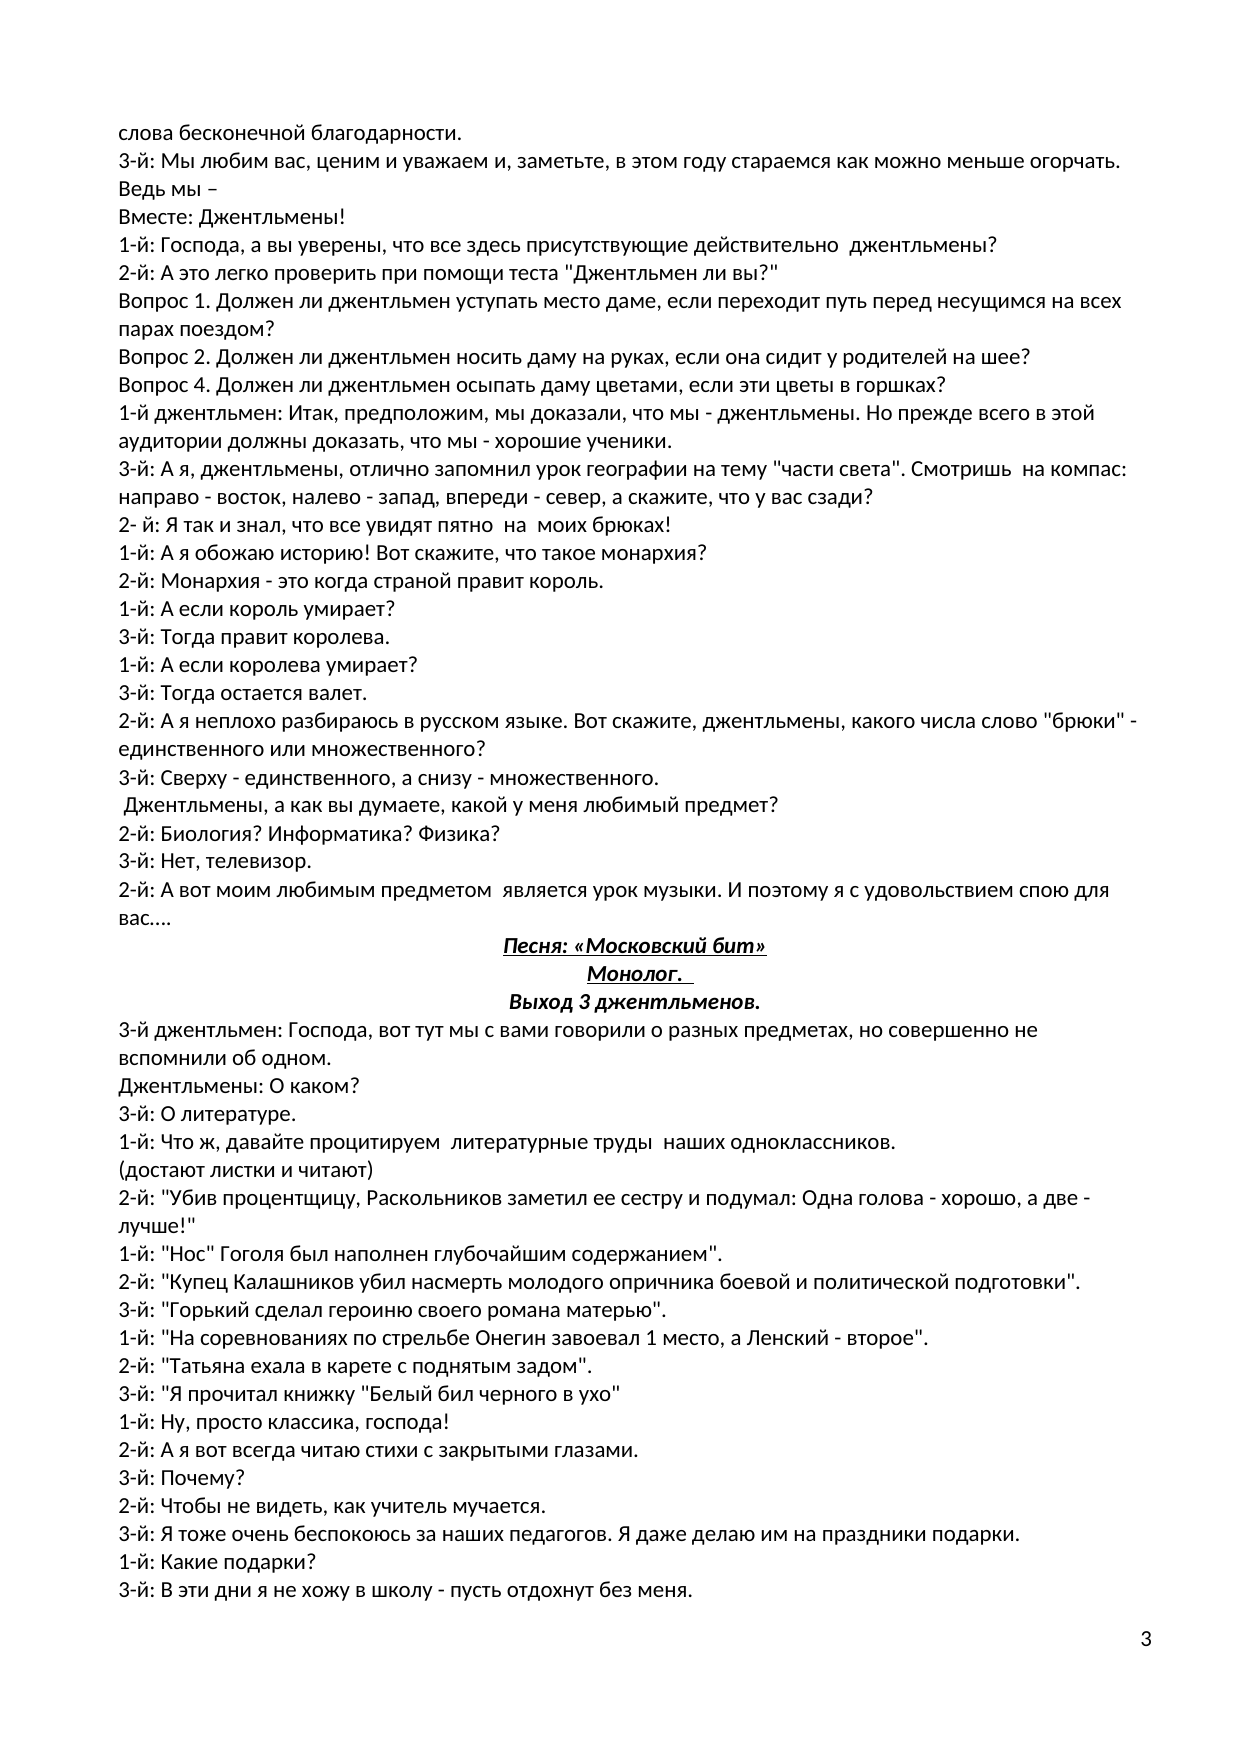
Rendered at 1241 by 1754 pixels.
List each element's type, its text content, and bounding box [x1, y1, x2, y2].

text Выход 3 джентльменов. [118, 987, 1152, 1015]
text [118, 1463, 1152, 1603]
text Песня: «Московский бит» Монолог. [118, 931, 1152, 987]
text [118, 118, 1152, 202]
text 3-й джентльмен: Господа, вот тут мы с вами говорили о разных предметах, но совершенно не вспомнили об одном. Джентльмены: О каком? 3-й: О литературе. 1-й: Что ж, давайте процитируем литературные труды наших одноклассников. (достают листки и читают) 2-й: "Убив процентщицу, Раскольников заметил ее сестру и подумал: Одна голова - хорошо, а две - лучше!" 1-й: "Нос" Гоголя был наполнен глубочайшим содержанием". 2-й: "Купец Калашников убил насмерть молодого опричника боевой и политической подготовки". 3-й: "Горький сделал героиню своего романа матерью". 1-й: "На соревнованиях по стрельбе Онегин завоевал 1 место, а Ленский - второе". 2-й: "Татьяна ехала в карете с поднятым задом". 3-й: "Я прочитал книжку "Белый бил черного в ухо" 1-й: Ну, просто классика, господа! 2-й: А я вот всегда читаю стихи с закрытыми глазами. [118, 1015, 1152, 1463]
text 3-й: Тогда правит королева. 1-й: А если королева умирает? 3-й: Тогда остается валет. 2-й: А я неплохо разбираюсь в русском языке. Вот скажите, джентльмены, какого числа слово "брюки" - единственного или множественного? 3-й: Сверху - единственного, а снизу - множественного. Джентльмены, а как вы думаете, какой у меня любимый предмет? 2-й: Биология? Информатика? Физика? 3-й: Нет, телевизор. 2-й: А вот моим любимым предметом является урок музыки. И поэтому я с удовольствием спою для вас…. [118, 622, 1152, 931]
text Вместе: Джентльмены! 1-й: Господа, а вы уверены, что все здесь присутствующие действительно джентльмены? 2-й: А это легко проверить при помощи теста "Джентльмен ли вы?" Вопрос 1. Должен ли джентльмен уступать место даме, если переходит путь перед несущимся на всех парах поездом? Вопрос 2. Должен ли джентльмен носить даму на руках, если она сидит у родителей на шее? Вопрос 4. Должен ли джентльмен осыпать даму цветами, если эти цветы в горшках? 1-й джентльмен: Итак, предположим, мы доказали, что мы - джентльмены. Но прежде всего в этой аудитории должны доказать, что мы - хорошие ученики. 3-й: А я, джентльмены, отлично запомнил урок географии на тему "части света". Смотришь на компас: направо - восток, налево - запад, впереди - север, а скажите, что у вас сзади? 2- й: Я так и знал, что все увидят пятно на моих брюках! 1-й: А я обожаю историю! Вот скажите, что такое монархия? 2-й: Монархия - это когда страной правит король. 1-й: А если король умирает? [118, 202, 1152, 622]
